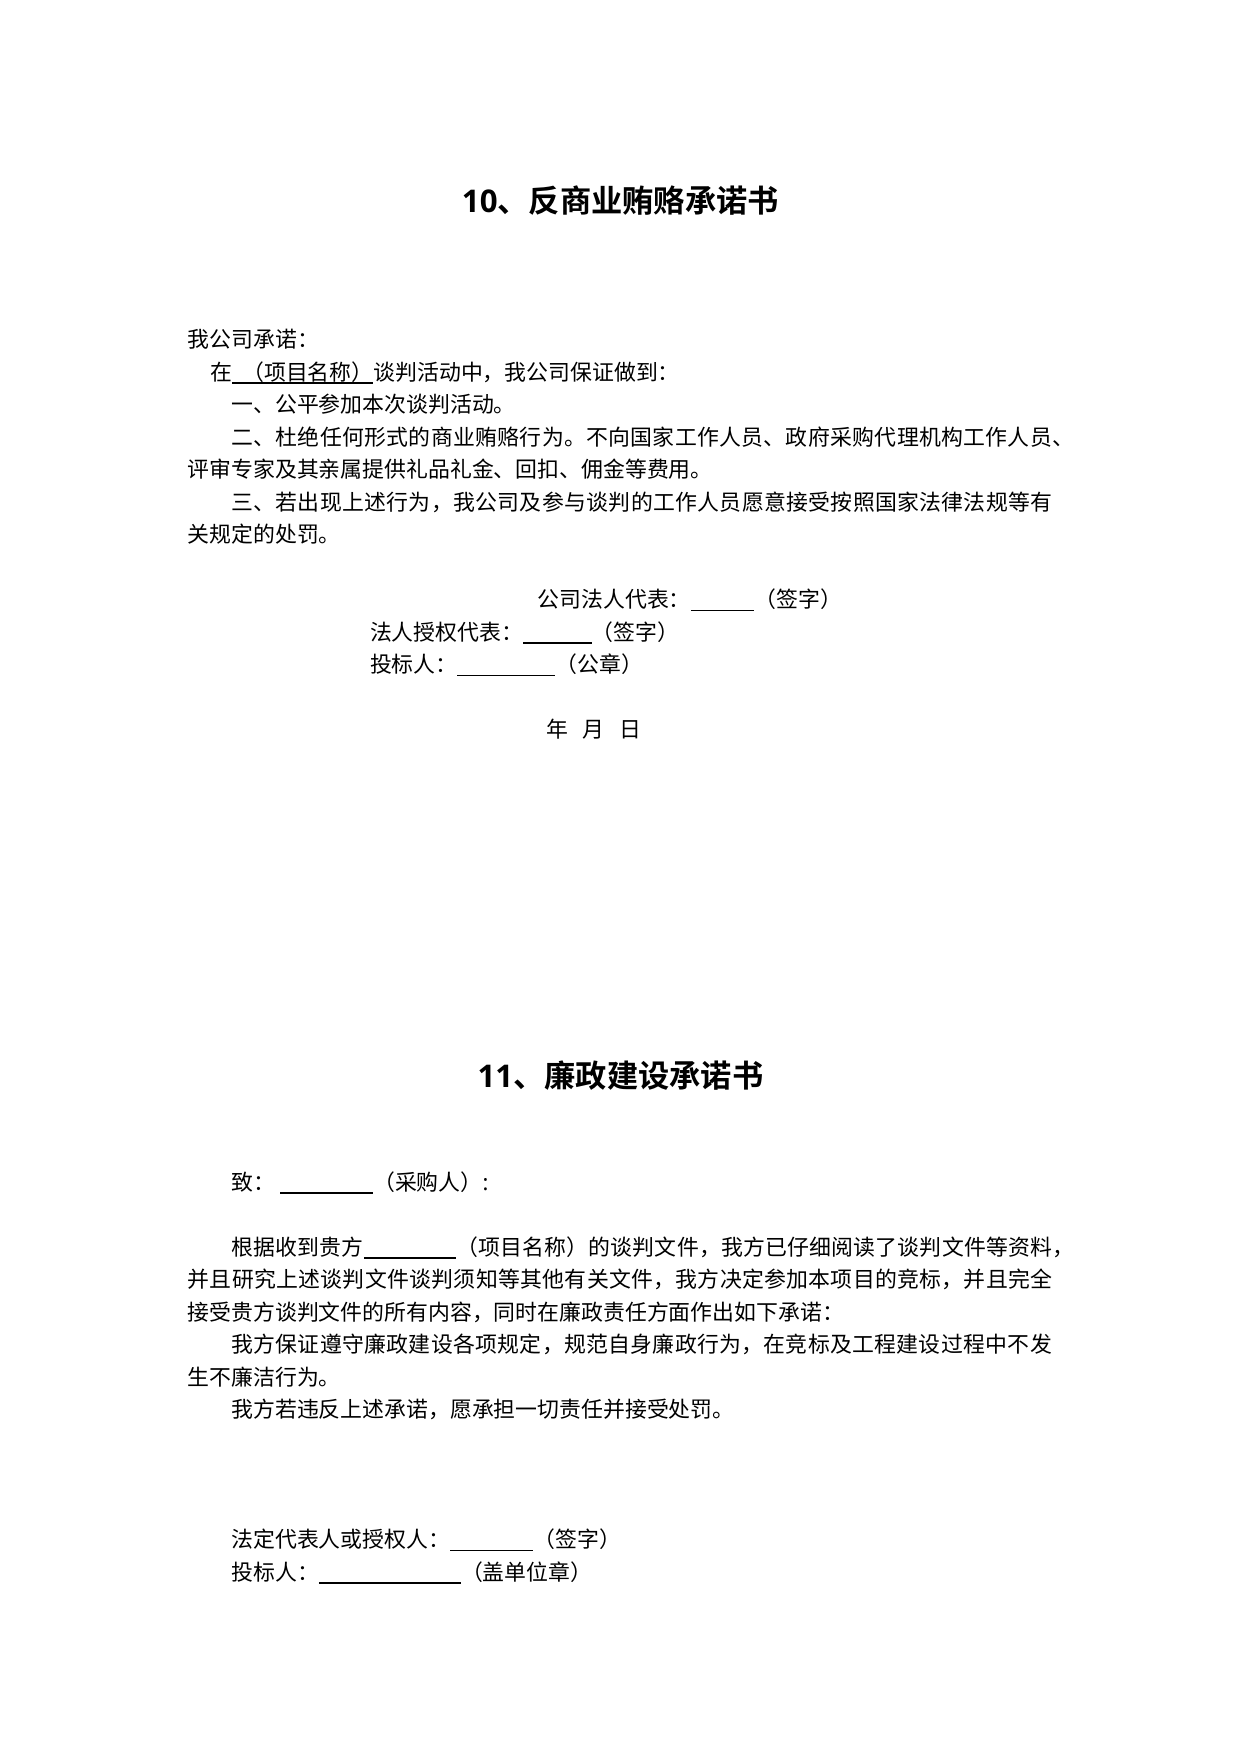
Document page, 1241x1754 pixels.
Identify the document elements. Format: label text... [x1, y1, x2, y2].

text 我方若违反上述承诺，愿承担一切责任并接受处罚。 [187, 1392, 1053, 1424]
text 我公司承诺： [187, 322, 1053, 354]
text 11、廉政建设承诺书 [187, 1037, 1053, 1099]
text 年 月 日 [187, 712, 1053, 744]
text 法定代表人或授权人： （签字） [187, 1522, 1053, 1554]
text 10、反商业贿赂承诺书 [187, 162, 1053, 224]
text 我方保证遵守廉政建设各项规定，规范自身廉政行为，在竞标及工程建设过程中不发生不廉洁行为。 [187, 1327, 1053, 1392]
text 法人授权代表： （签字） [187, 614, 1053, 647]
text 三、若出现上述行为，我公司及参与谈判的工作人员愿意接受按照国家法律法规等有关规定的处罚。 [187, 484, 1053, 549]
text 公司法人代表： （签字） [187, 582, 1053, 614]
text 致： （采购人）: [187, 1164, 1053, 1197]
text 根据收到贵方 （项目名称）的谈判文件，我方已仔细阅读了谈判文件等资料，并且研究上述谈判文件谈判须知等其他有关文件，我方决定参加本项目的竞标，并且完全接受贵方谈判文件的所有内容，同时在廉政责任方面作出如下承诺： [187, 1229, 1053, 1327]
text 投标人： （公章） [187, 647, 1053, 679]
text 一、公平参加本次谈判活动。 [187, 387, 1053, 419]
text 投标人： （盖单位章） [187, 1554, 1053, 1587]
text 二、杜绝任何形式的商业贿赂行为。不向国家工作人员、政府采购代理机构工作人员、评审专家及其亲属提供礼品礼金、回扣、佣金等费用。 [187, 419, 1053, 484]
text 在 （项目名称）谈判活动中，我公司保证做到： [187, 354, 1053, 387]
